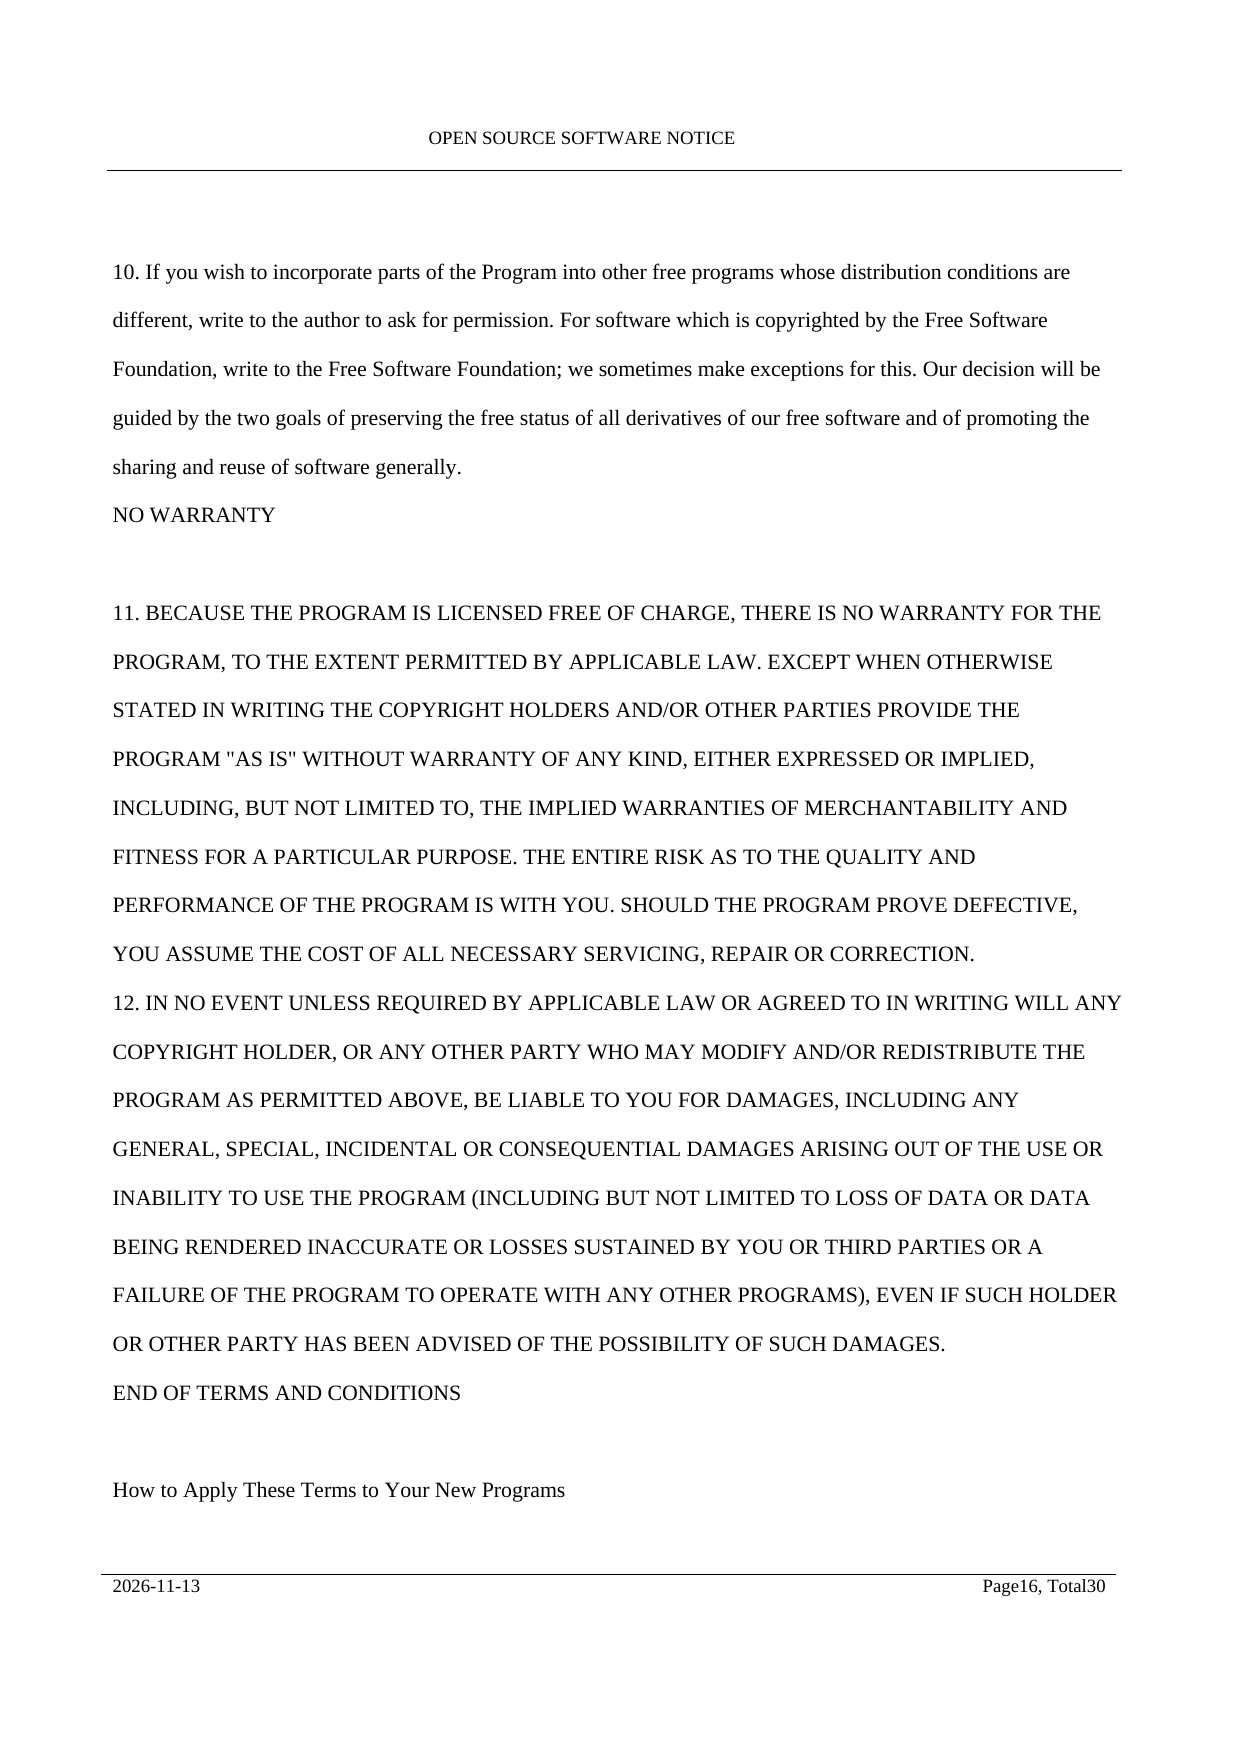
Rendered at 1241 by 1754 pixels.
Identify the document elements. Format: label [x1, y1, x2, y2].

text [112, 206, 1128, 1506]
